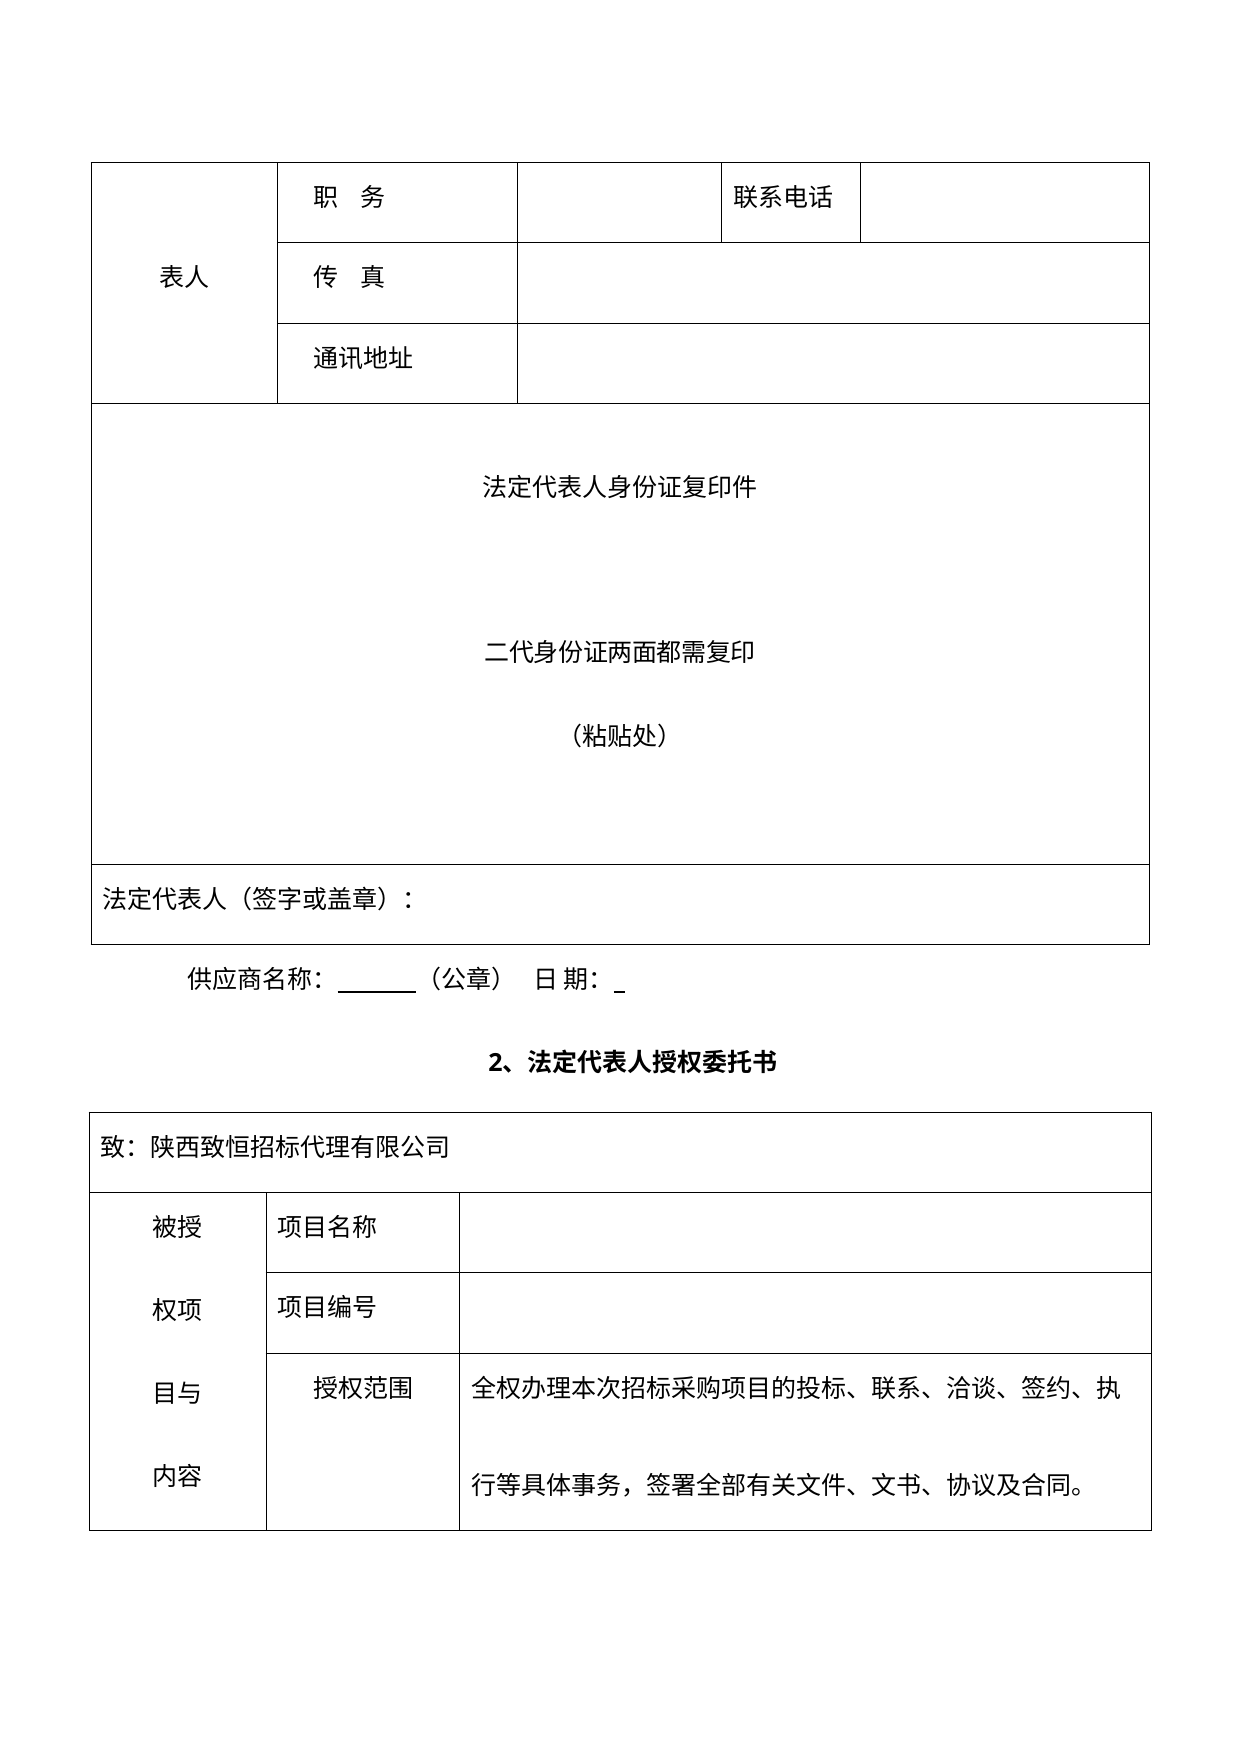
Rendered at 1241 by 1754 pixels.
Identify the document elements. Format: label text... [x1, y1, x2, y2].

table_cell 职 务 [278, 163, 517, 242]
table_cell [518, 324, 1149, 403]
table_cell 法定代 表人 [92, 163, 277, 403]
table_cell [861, 163, 1149, 242]
table_cell 项目名称 [267, 1193, 459, 1272]
table_cell 法定代表人身份证复印件 二代身份证两面都需复印 （粘贴处） [92, 404, 1149, 864]
table_cell 联系电话 [722, 163, 860, 242]
table_cell 全权办理本次招标采购项目的投标、联系、洽谈、签约、执行等具体事务，签署全部有关文件、文书、协议及合同。 [460, 1354, 1151, 1530]
table_cell [518, 163, 721, 242]
table_cell [460, 1193, 1151, 1272]
table_header 致：陕西致恒招标代理有限公司 [90, 1113, 1151, 1192]
table_cell 项目编号 [267, 1273, 459, 1353]
table_cell 法定代表人（签字或盖章）： [92, 865, 1149, 944]
table_cell 传 真 [278, 243, 517, 323]
table_cell [460, 1273, 1151, 1353]
table_cell [518, 243, 1149, 323]
text 2、法定代表人授权委托书 [212, 1028, 1053, 1093]
table_cell 被授 权项 目与 内容 [90, 1193, 266, 1530]
table_cell 通讯地址 [278, 324, 517, 403]
text 供应商名称： （公章） 日 期： [187, 945, 1053, 1010]
table_cell 授权范围 [267, 1354, 459, 1530]
